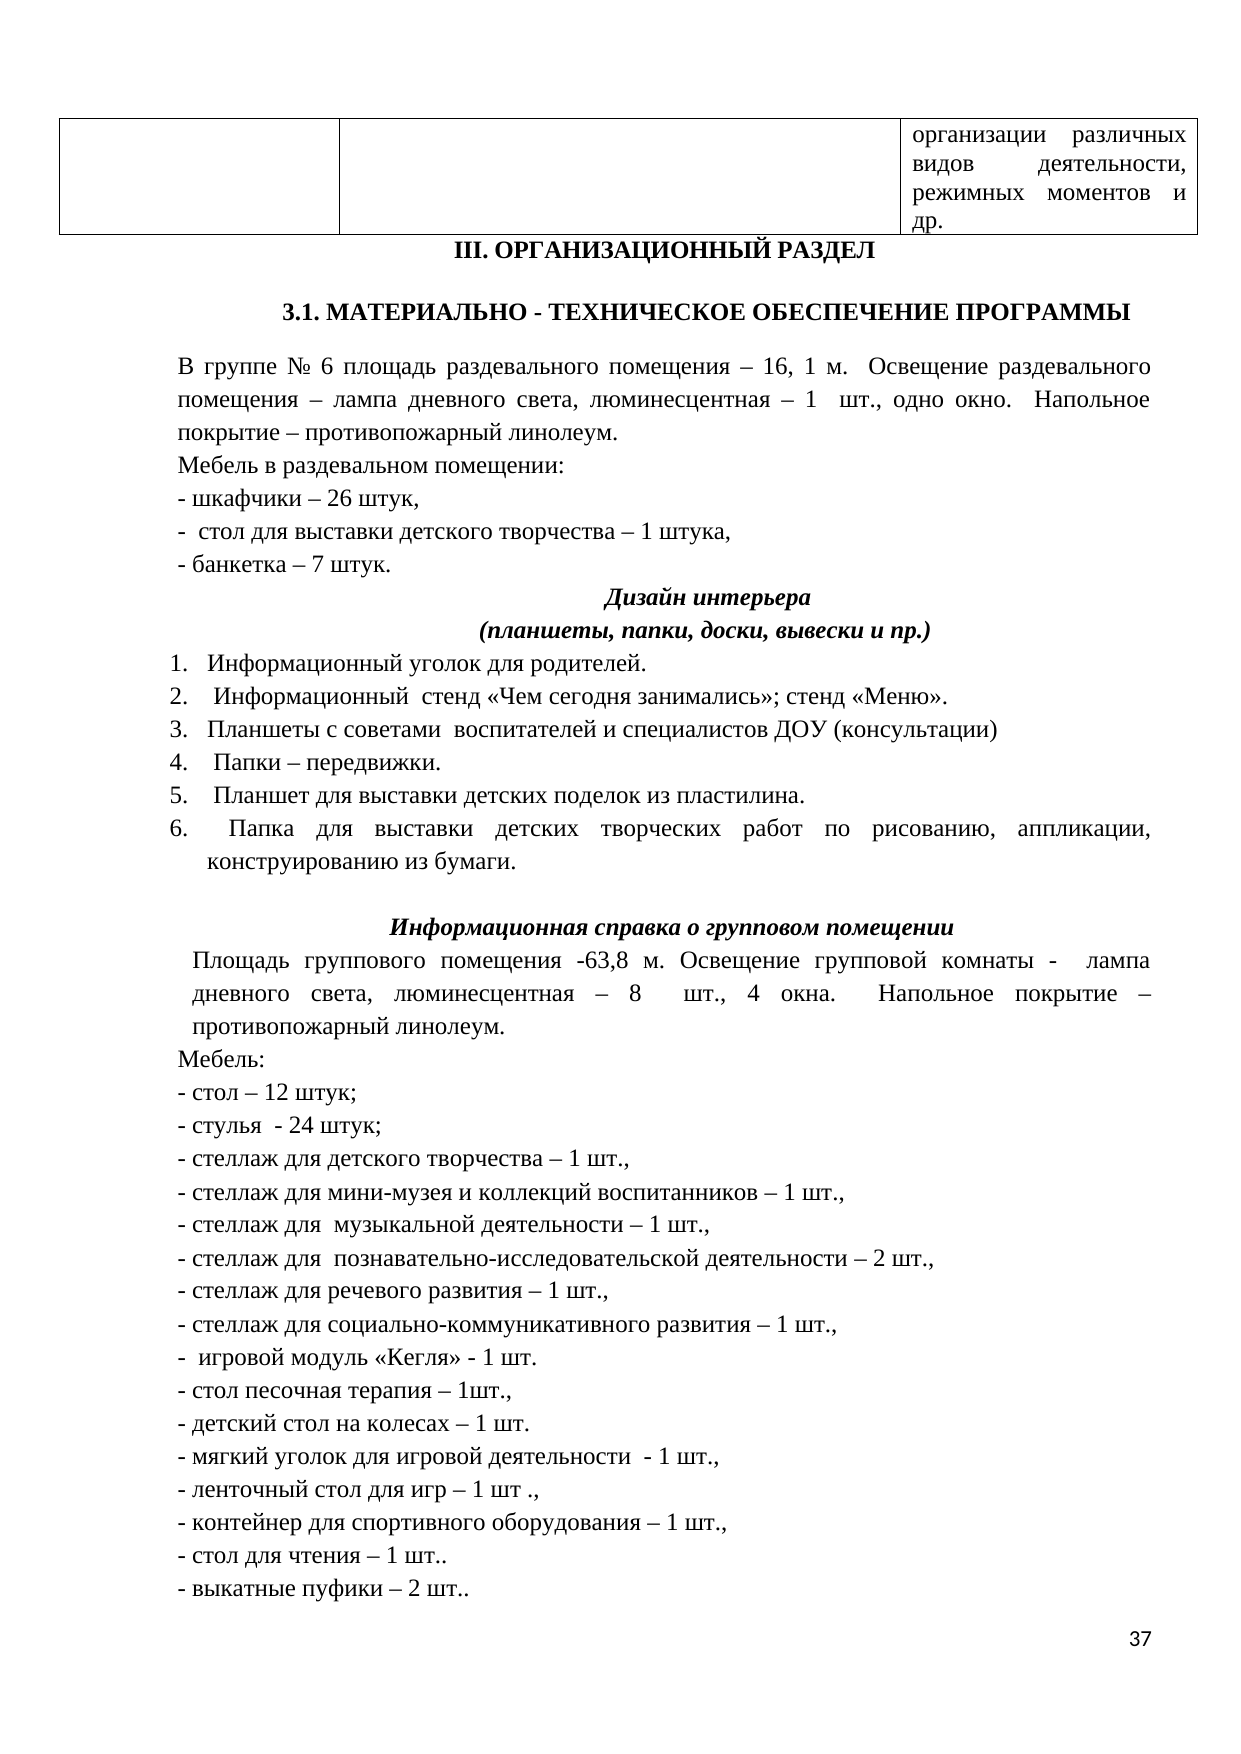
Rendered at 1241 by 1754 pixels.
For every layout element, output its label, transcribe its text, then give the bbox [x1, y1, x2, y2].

list - стол для чтения – 1 шт.. [177, 1540, 1152, 1568]
list Папка для выставки детских творческих работ по рисованию, аппликации, конструированию из бумаги. [169, 813, 1152, 875]
list - стол песочная терапия – 1шт., [177, 1375, 1152, 1403]
list Информационный стенд «Чем сегодня занимались»; стенд «Меню». [169, 681, 1152, 710]
list - стол – 12 штук; [177, 1077, 1152, 1106]
list Информационная справка о групповом помещении [192, 912, 1152, 941]
list Площадь группового помещения -63,8 м. Освещение групповой комнаты - лампа дневного света, люминесцентная – 8 шт., 4 окна. Напольное покрытие – противопожарный линолеум. [192, 945, 1152, 1040]
list - выкатные пуфики – 2 шт.. [177, 1573, 1152, 1602]
list Дизайн интерьера [252, 582, 1152, 611]
list Мебель в раздевальном помещении: [177, 450, 1152, 479]
list Папки – передвижки. [169, 747, 1152, 776]
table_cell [340, 119, 900, 234]
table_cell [901, 119, 1197, 234]
list - стеллаж для музыкальной деятельности – 1 шт., [177, 1209, 1152, 1238]
list - стеллаж для детского творчества – 1 шт., [177, 1143, 1152, 1172]
list Информационный уголок для родителей. [169, 648, 1152, 677]
list - шкафчики – 26 штук, [177, 483, 1152, 512]
list - банкетка – 7 штук. [177, 549, 1152, 578]
list В группе № 6 площадь раздевального помещения – 16, 1 м. Освещение раздевального помещения – лампа дневного света, люминесцентная – 1 шт., одно окно. Напольное покрытие – противопожарный линолеум. [177, 351, 1152, 446]
list - стеллаж для мини-музея и коллекций воспитанников – 1 шт., [177, 1177, 1152, 1205]
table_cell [60, 119, 339, 234]
list - ленточный стол для игр – 1 шт ., [177, 1474, 1152, 1502]
list - стол для выставки детского творчества – 1 штука, [177, 516, 1152, 545]
list - стеллаж для социально-коммуникативного развития – 1 шт., [177, 1309, 1152, 1337]
list (планшеты, папки, доски, вывески и пр.) [252, 615, 1152, 644]
list Планшеты с советами воспитателей и специалистов ДОУ (консультации) [169, 714, 1152, 743]
list - стеллаж для познавательно-исследовательской деятельности – 2 шт., [177, 1243, 1152, 1271]
list - стулья - 24 штук; [177, 1111, 1152, 1139]
list - мягкий уголок для игровой деятельности - 1 шт., [177, 1441, 1152, 1469]
list Мебель: [177, 1044, 1152, 1073]
list Планшет для выставки детских поделок из пластилина. [169, 780, 1152, 809]
list - игровой модуль «Кегля» - 1 шт. [177, 1342, 1152, 1370]
text 3.1. МАТЕРИАЛЬНО - ТЕХНИЧЕСКОЕ ОБЕСПЕЧЕНИЕ ПРОГРАММЫ [261, 297, 1152, 326]
list - контейнер для спортивного оборудования – 1 шт., [177, 1507, 1152, 1536]
list - стеллаж для речевого развития – 1 шт., [177, 1276, 1152, 1304]
text III. ОРГАНИЗАЦИОННЫЙ РАЗДЕЛ [177, 235, 1152, 264]
list - детский стол на колесах – 1 шт. [177, 1408, 1152, 1436]
